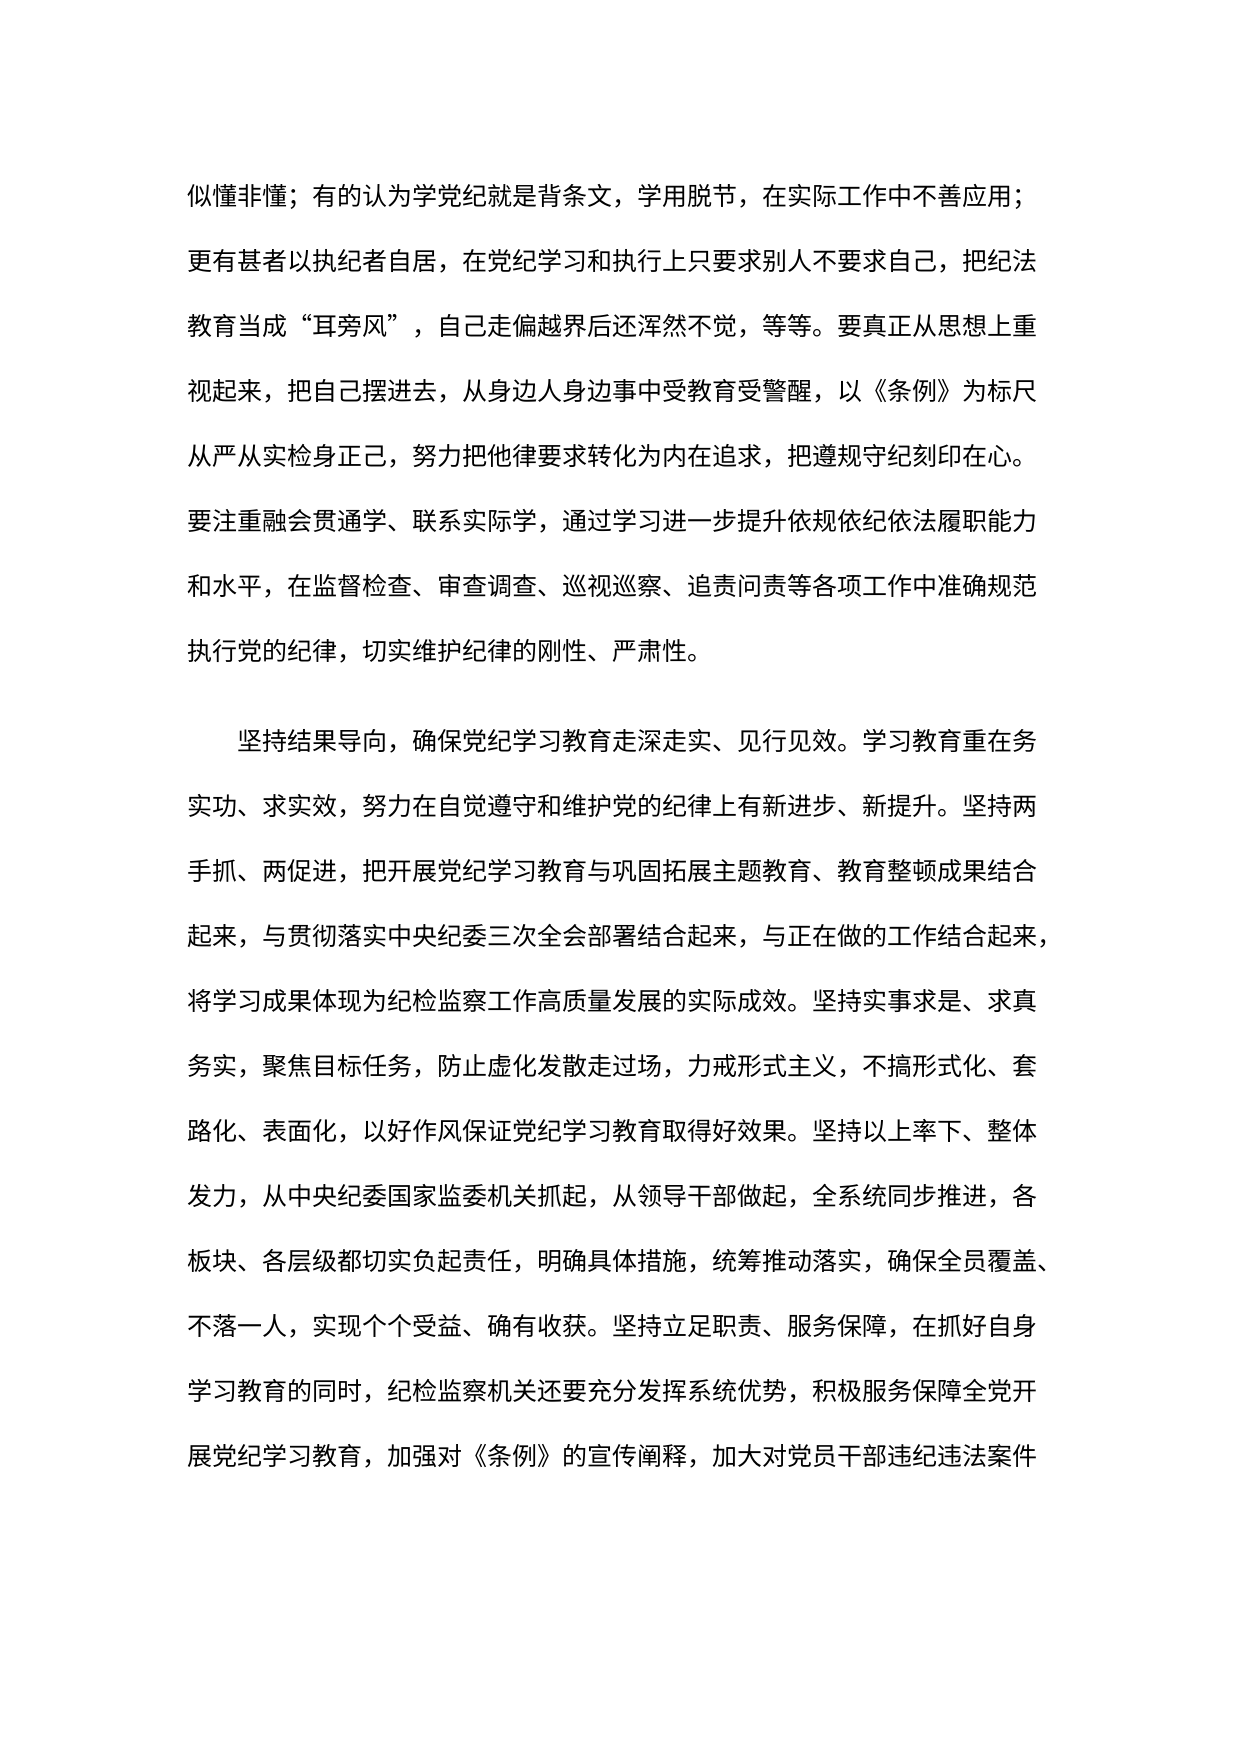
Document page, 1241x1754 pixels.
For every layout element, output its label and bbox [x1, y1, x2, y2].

text [187, 707, 1053, 1487]
text [187, 162, 1053, 682]
